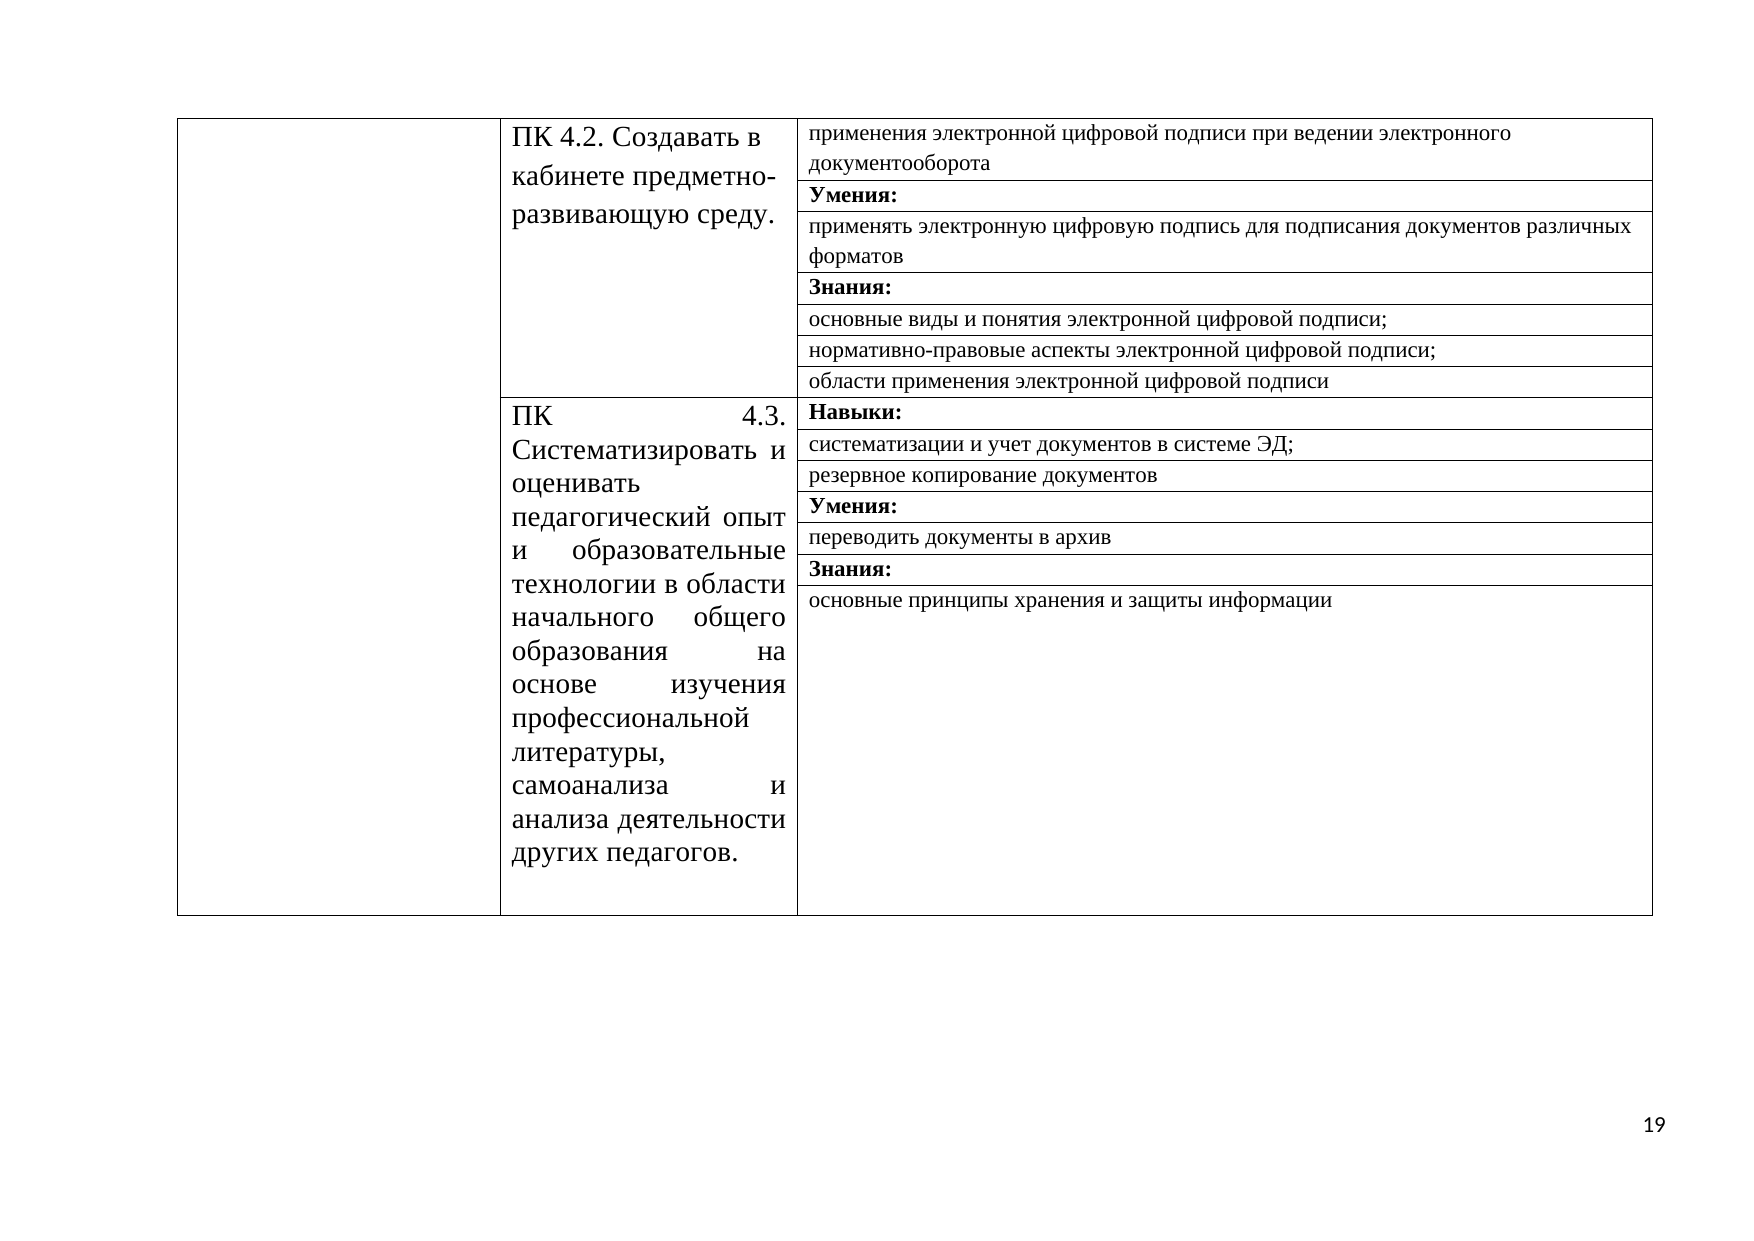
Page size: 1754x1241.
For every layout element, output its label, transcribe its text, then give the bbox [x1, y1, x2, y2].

table_cell систематизации и учет документов в системе ЭД; [798, 430, 1652, 460]
table_cell применять электронную цифровую подпись для подписания документов различных форматов [798, 212, 1652, 272]
table_cell Навыки: [798, 398, 1652, 428]
table_cell переводить документы в архив [798, 523, 1652, 553]
table_cell ПК 4.3. Систематизировать и оценивать педагогический опыт и образовательные технологии в области начального общего образования на основе изучения профессиональной литературы, самоанализа и анализа деятельности других педагогов. [501, 398, 797, 915]
table_cell Умения: [798, 181, 1652, 211]
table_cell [501, 119, 797, 397]
table_cell области применения электронной цифровой подписи [798, 367, 1652, 397]
table_cell резервное копирование документов [798, 461, 1652, 491]
table_cell Знания: [798, 555, 1652, 585]
table_cell основные виды и понятия электронной цифровой подписи; [798, 305, 1652, 335]
table_cell применения электронной цифровой подписи при ведении электронного документооборота [798, 119, 1652, 179]
table_cell нормативно-правовые аспекты электронной цифровой подписи; [798, 336, 1652, 366]
table_cell Знания: [798, 273, 1652, 303]
table_cell основные принципы хранения и защиты информации [798, 586, 1652, 915]
table_cell Умения: [798, 492, 1652, 522]
